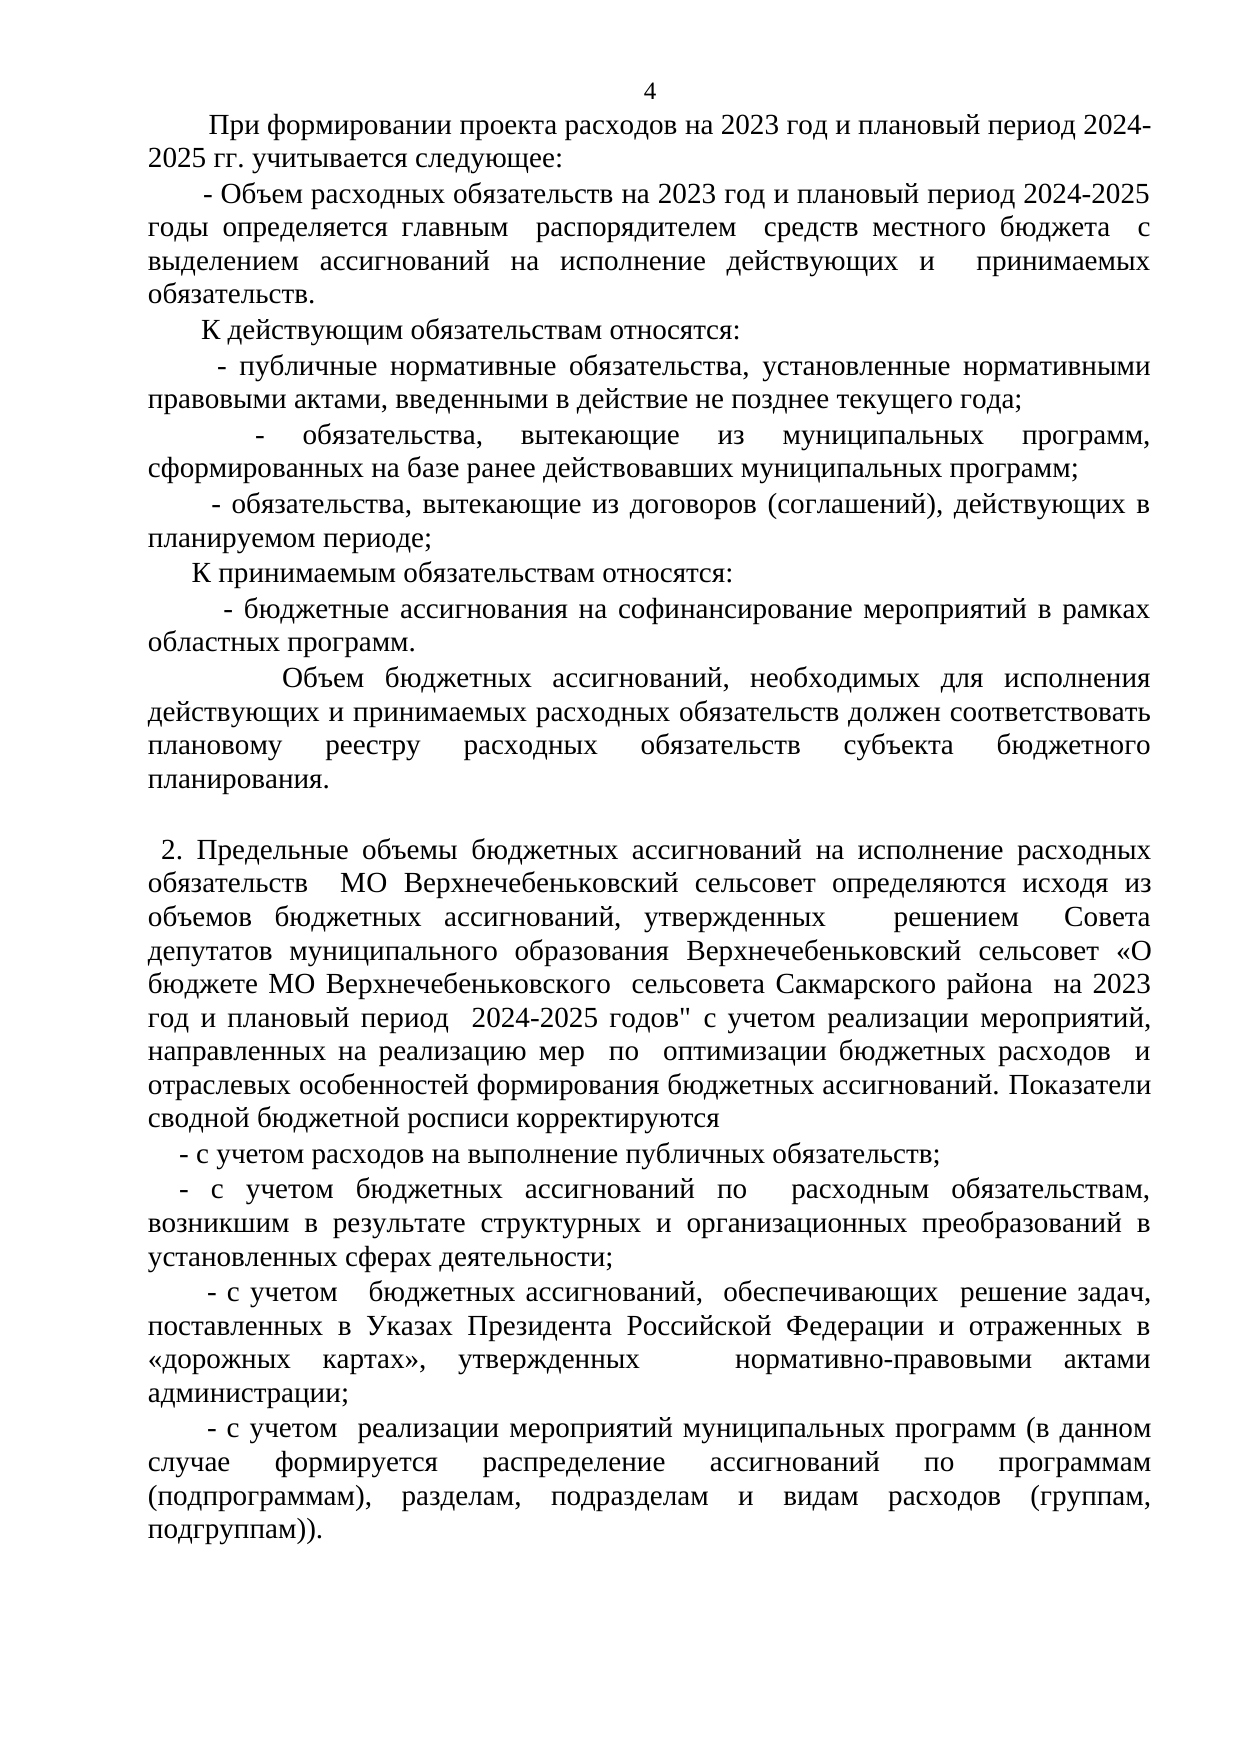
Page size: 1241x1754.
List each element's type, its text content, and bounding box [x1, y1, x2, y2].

text - с учетом расходов на выполнение публичных обязательств; [148, 1136, 1152, 1169]
text Объем бюджетных ассигнований, необходимых для исполнения действующих и принимаемых расходных обязательств должен соответствовать плановому реестру расходных обязательств субъекта бюджетного планирования. [148, 660, 1152, 794]
text - бюджетные ассигнования на софинансирование мероприятий в рамках областных программ. [148, 591, 1152, 658]
text - с учетом бюджетных ассигнований, обеспечивающих решение задач, поставленных в Указах Президента Российской Федерации и отраженных в «дорожных картах», утвержденных нормативно-правовыми актами администрации; [148, 1274, 1152, 1408]
text 2. Предельные объемы бюджетных ассигнований на исполнение расходных обязательств МО Верхнечебеньковский сельсовет определяются исходя из объемов бюджетных ассигнований, утвержденных решением Совета депутатов муниципального образования Верхнечебеньковский сельсовет «О бюджете МО Верхнечебеньковского сельсовета Сакмарского района на 2023 год и плановый период 2024-2025 годов" с учетом реализации мероприятий, направленных на реализацию мер по оптимизации бюджетных расходов и отраслевых особенностей формирования бюджетных ассигнований. Показатели сводной бюджетной росписи корректируются [148, 832, 1152, 1134]
text При формировании проекта расходов на 2023 год и плановый период 2024-2025 гг. учитывается следующее: [148, 107, 1152, 174]
text - обязательства, вытекающие из договоров (соглашений), действующих в планируемом периоде; [148, 486, 1152, 553]
text К действующим обязательствам относятся: [148, 312, 1152, 346]
text К принимаемым обязательствам относятся: [148, 555, 1152, 589]
text - обязательства, вытекающие из муниципальных программ, сформированных на базе ранее действовавших муниципальных программ; [148, 417, 1152, 484]
text - с учетом бюджетных ассигнований по расходным обязательствам, возникшим в результате структурных и организационных преобразований в установленных сферах деятельности; [148, 1172, 1152, 1272]
text - Объем расходных обязательств на 2023 год и плановый период 2024-2025 годы определяется главным распорядителем средств местного бюджета с выделением ассигнований на исполнение действующих и принимаемых обязательств. [148, 176, 1152, 310]
text - публичные нормативные обязательства, установленные нормативными правовыми актами, введенными в действие не позднее текущего года; [148, 348, 1152, 415]
text - с учетом реализации мероприятий муниципальных программ (в данном случае формируется распределение ассигнований по программам (подпрограммам), разделам, подразделам и видам расходов (группам, подгруппам)). [148, 1411, 1152, 1545]
